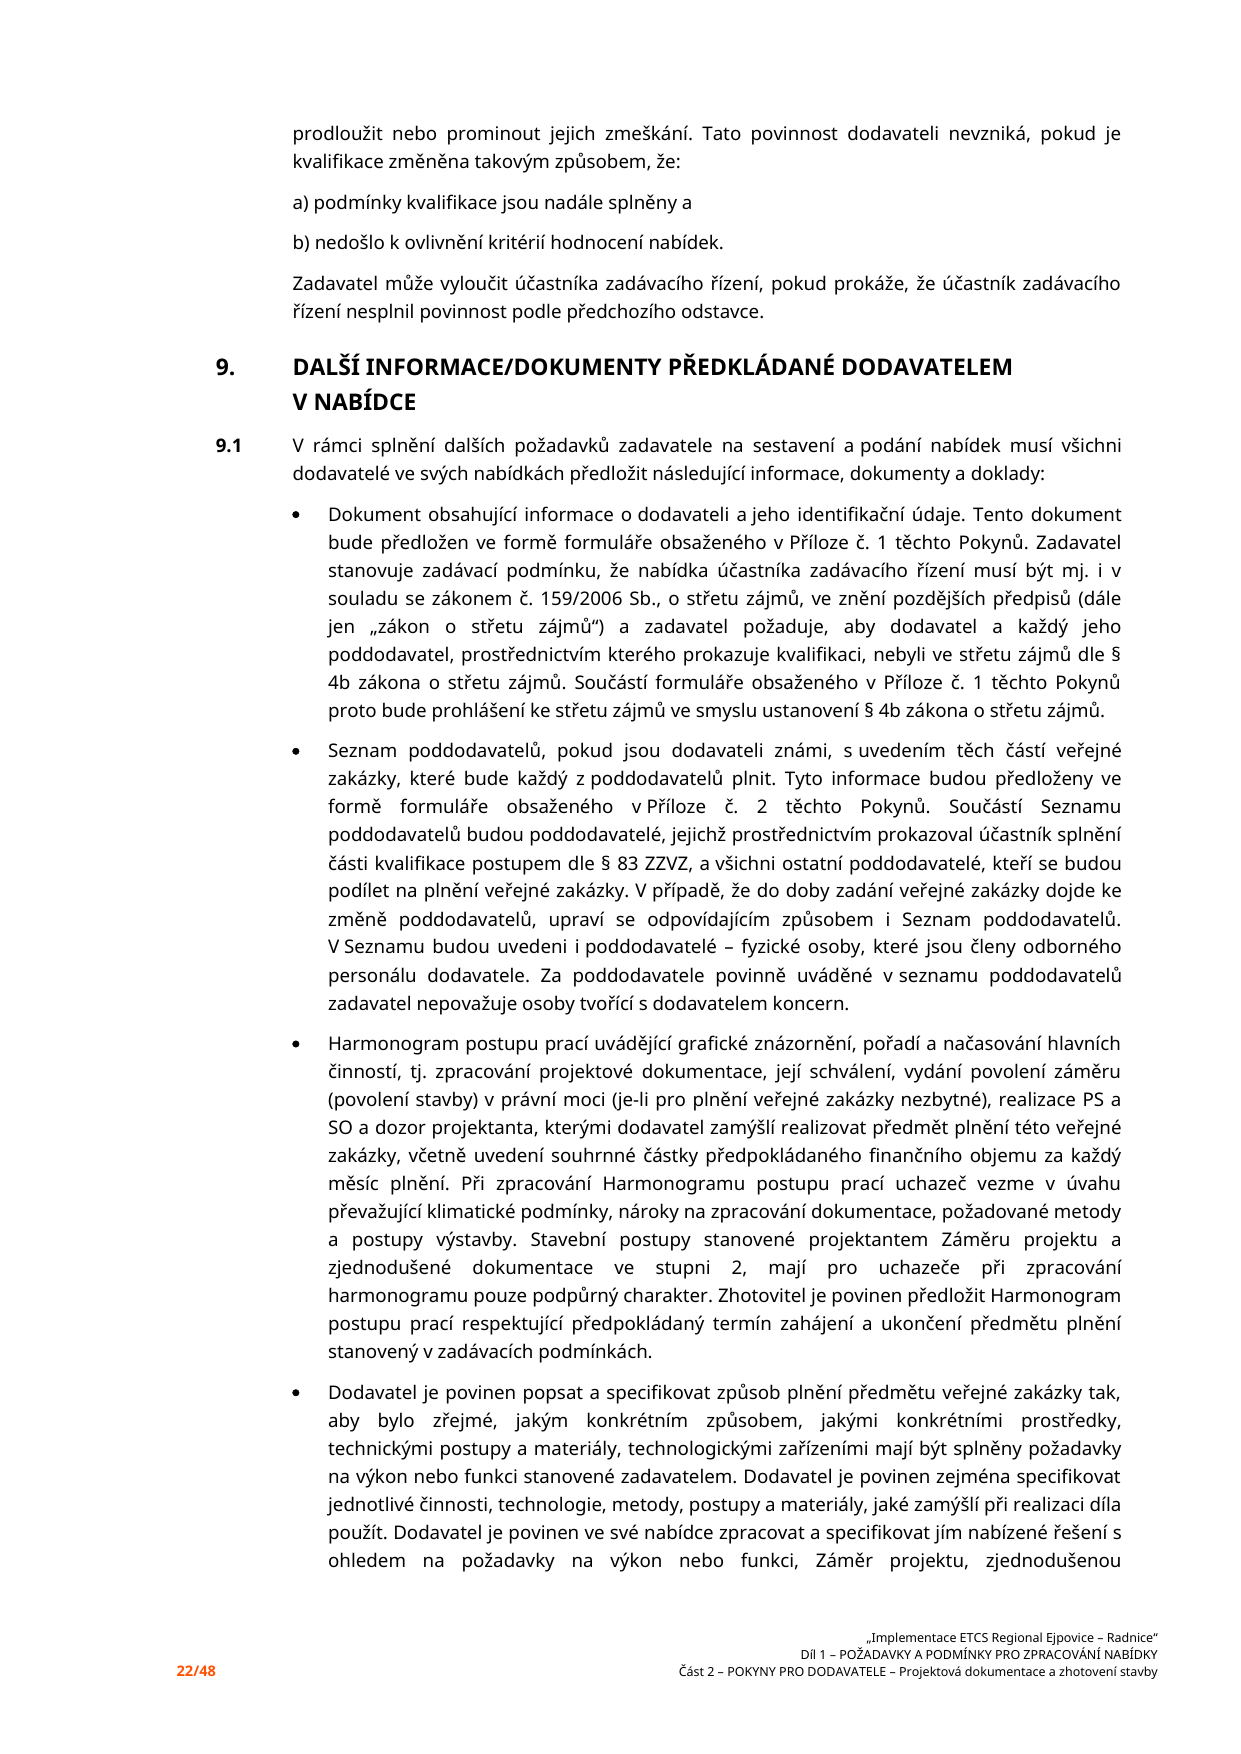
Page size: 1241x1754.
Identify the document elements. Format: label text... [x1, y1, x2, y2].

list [292, 121, 1122, 174]
text DALŠÍ INFORMACE/DOKUMENTY PŘEDKLÁDANÉ DODAVATELEM v NABÍDCE [216, 351, 1122, 417]
list b) nedošlo k ovlivnění kritérií hodnocení nabídek. [292, 230, 1122, 255]
text V rámci splnění dalších požadavků zadavatele na sestavení a podání nabídek musí všichni dodavatelé ve svých nabídkách předložit následující informace, dokumenty a doklady: [216, 432, 1122, 486]
text Dokument obsahující informace o dodavateli a jeho identifikační údaje. Tento dokument bude předložen ve formě formuláře obsaženého v Příloze č. 1 těchto Pokynů. Zadavatel stanovuje zadávací podmínku, že nabídka účastníka zadávacího řízení musí být mj. i v souladu se zákonem č. 159/2006 Sb., o střetu zájmů, ve znění pozdějších předpisů (dále jen „zákon o střetu zájmů“) a zadavatel požaduje, aby dodavatel a každý jeho poddodavatel, prostřednictvím kterého prokazuje kvalifikaci, nebyli ve střetu zájmů dle § 4b zákona o střetu zájmů. Součástí formuláře obsaženého v Příloze č. 1 těchto Pokynů proto bude prohlášení ke střetu zájmů ve smyslu ustanovení § 4b zákona o střetu zájmů. [292, 501, 1122, 723]
text Seznam poddodavatelů, pokud jsou dodavateli známi, s uvedením těch částí veřejné zakázky, které bude každý z poddodavatelů plnit. Tyto informace budou předloženy ve formě formuláře obsaženého v Příloze č. 2 těchto Pokynů. Součástí Seznamu poddodavatelů budou poddodavatelé, jejichž prostřednictvím prokazoval účastník splnění části kvalifikace postupem dle § 83 ZZVZ, a všichni ostatní poddodavatelé, kteří se budou podílet na plnění veřejné zakázky. V případě, že do doby zadání veřejné zakázky dojde ke změně poddodavatelů, upraví se odpovídajícím způsobem i Seznam poddodavatelů. V Seznamu budou uvedeni i poddodavatelé – fyzické osoby, které jsou členy odborného personálu dodavatele. Za poddodavatele povinně uváděné v seznamu poddodavatelů zadavatel nepovažuje osoby tvořící s dodavatelem koncern. [292, 738, 1122, 1015]
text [292, 1379, 1122, 1573]
list a) podmínky kvalifikace jsou nadále splněny a [292, 189, 1122, 215]
text Harmonogram postupu prací uvádějící grafické znázornění, pořadí a načasování hlavních činností, tj. zpracování projektové dokumentace, její schválení, vydání povolení záměru (povolení stavby) v právní moci (je-li pro plnění veřejné zakázky nezbytné), realizace PS a SO a dozor projektanta, kterými dodavatel zamýšlí realizovat předmět plnění této veřejné zakázky, včetně uvedení souhrnné částky předpokládaného finančního objemu za každý měsíc plnění. Při zpracování Harmonogramu postupu prací uchazeč vezme v úvahu převažující klimatické podmínky, nároky na zpracování dokumentace, požadované metody a postupy výstavby. Stavební postupy stanovené projektantem Záměru projektu a zjednodušené dokumentace ve stupni 2, mají pro uchazeče při zpracování harmonogramu pouze podpůrný charakter. Zhotovitel je povinen předložit Harmonogram postupu prací respektující předpokládaný termín zahájení a ukončení předmětu plnění stanovený v zadávacích podmínkách. [292, 1030, 1122, 1364]
list Zadavatel může vyloučit účastníka zadávacího řízení, pokud prokáže, že účastník zadávacího řízení nesplnil povinnost podle předchozího odstavce. [292, 270, 1122, 324]
